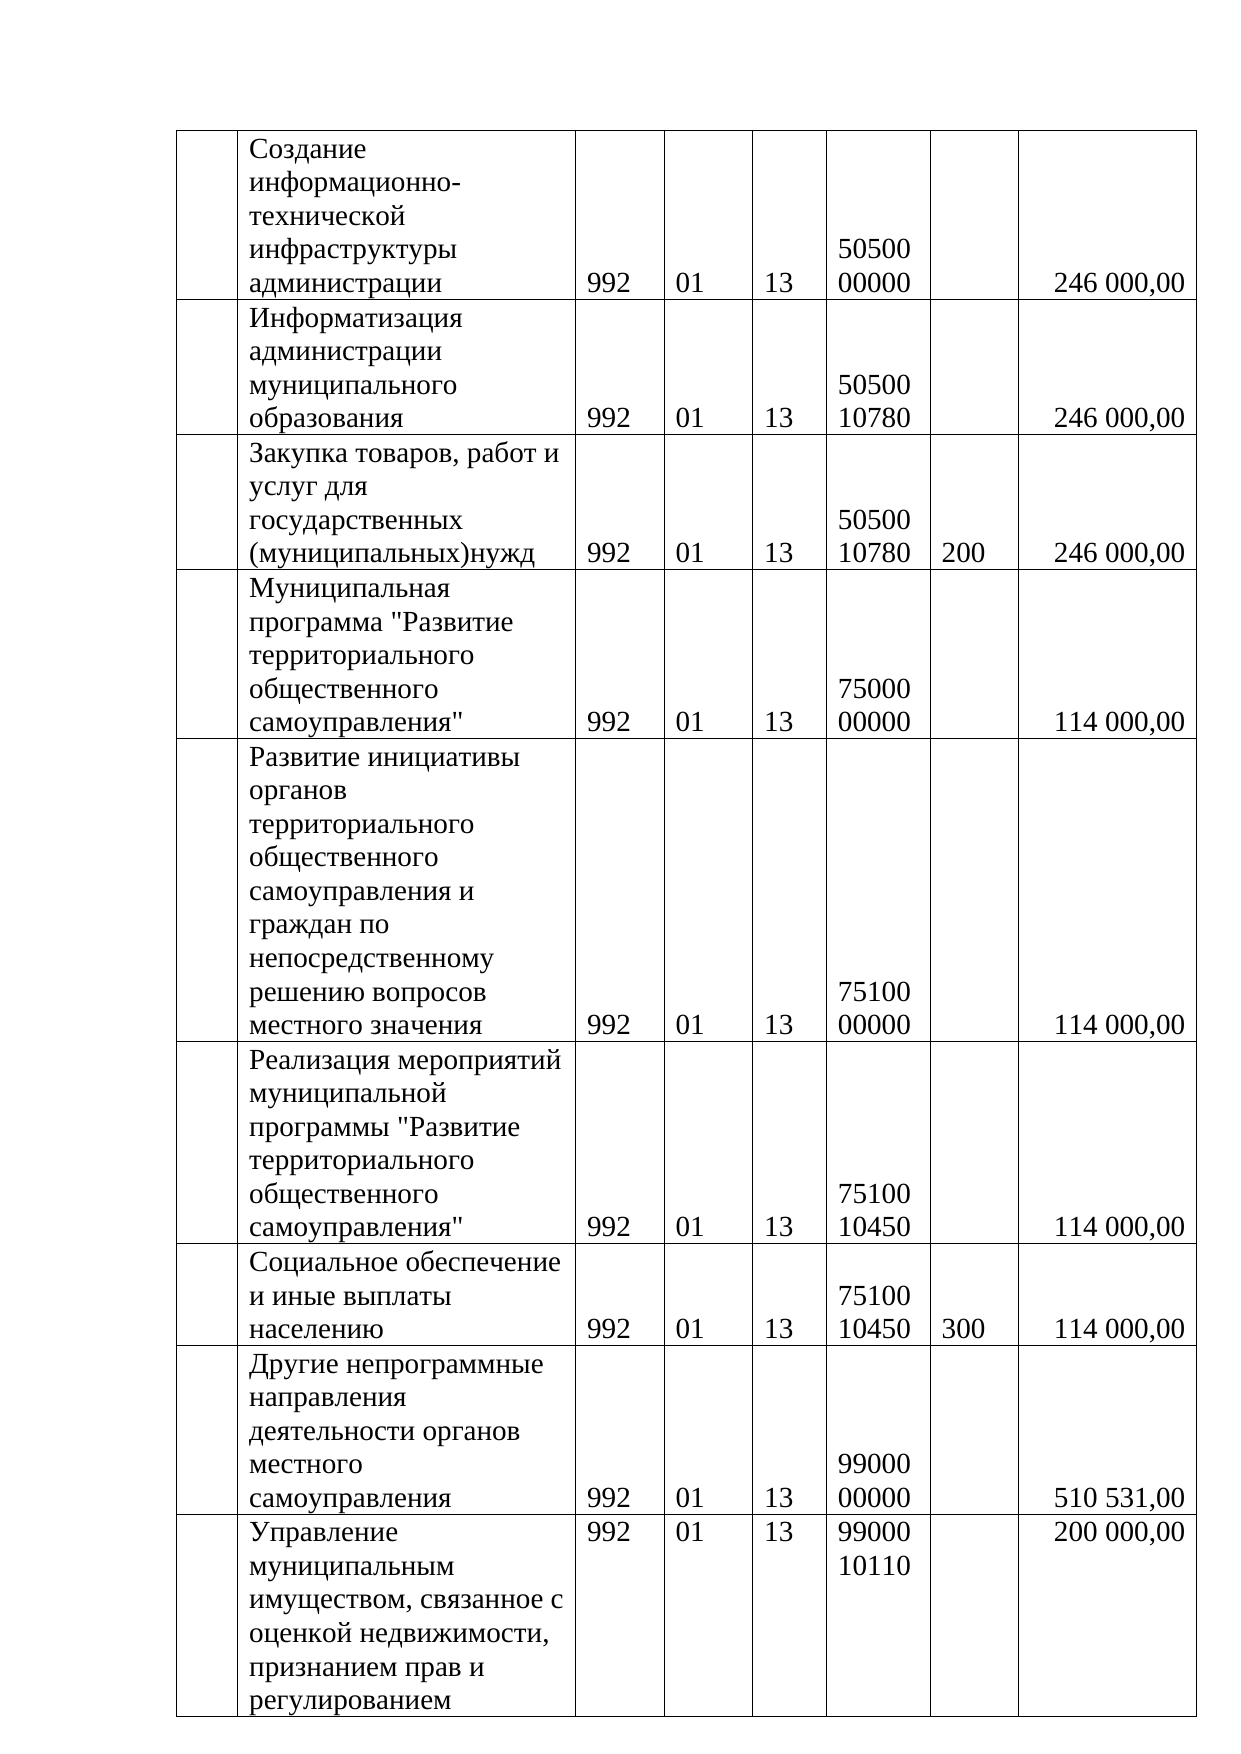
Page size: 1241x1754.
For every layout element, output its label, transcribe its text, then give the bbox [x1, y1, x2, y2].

table_cell [931, 300, 1018, 434]
table_cell 992 [576, 300, 664, 434]
table_cell 300 [931, 1244, 1018, 1345]
table_cell 5050010780 [827, 300, 930, 434]
table_cell [177, 1042, 237, 1243]
table_cell 01 [665, 570, 752, 738]
table_cell 13 [753, 739, 826, 1041]
table_cell 13 [753, 131, 826, 299]
table_cell 9900010110 [827, 1515, 930, 1716]
table_cell 992 [576, 131, 664, 299]
table_cell 7510010450 [827, 1042, 930, 1243]
table_cell Муниципальная программа "Развитие территориального общественного самоуправления" [238, 570, 575, 738]
table_cell 114 000,00 [1019, 739, 1196, 1041]
table_cell 13 [753, 1244, 826, 1345]
table_cell 13 [753, 1515, 826, 1716]
table_cell [177, 435, 237, 569]
table_cell Создание информационно-технической инфраструктуры администрации [238, 131, 575, 299]
table_cell 13 [753, 1346, 826, 1513]
table_cell 01 [665, 300, 752, 434]
table_cell 01 [665, 739, 752, 1041]
table_cell [931, 739, 1018, 1041]
table_cell Развитие инициативы органов территориального общественного самоуправления и граждан по непосредственному решению вопросов местного значения [238, 739, 575, 1041]
table_cell 5050000000 [827, 131, 930, 299]
table_cell Социальное обеспечение и иные выплаты населению [238, 1244, 575, 1345]
table_cell 114 000,00 [1019, 570, 1196, 738]
table_cell 13 [753, 300, 826, 434]
table_cell [931, 1515, 1018, 1716]
table_cell 01 [665, 1346, 752, 1513]
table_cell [238, 1515, 575, 1716]
table_cell 510 531,00 [1019, 1346, 1196, 1513]
table_cell [177, 131, 237, 299]
table_cell [931, 1042, 1018, 1243]
table_cell 992 [576, 1515, 664, 1716]
table_cell 992 [576, 1042, 664, 1243]
table_cell [177, 739, 237, 1041]
table_cell 992 [576, 570, 664, 738]
table_cell [177, 1515, 237, 1716]
table_cell 01 [665, 1515, 752, 1716]
table_cell [177, 1346, 237, 1513]
table_cell 01 [665, 131, 752, 299]
table_cell 992 [576, 739, 664, 1041]
table_cell 01 [665, 1244, 752, 1345]
table_cell 992 [576, 1346, 664, 1513]
table_cell Информатизация администрации муниципального образования [238, 300, 575, 434]
table_cell 200 000,00 [1019, 1515, 1196, 1716]
table_cell 13 [753, 1042, 826, 1243]
table_cell 9900000000 [827, 1346, 930, 1513]
table_cell Закупка товаров, работ и услуг для государственных (муниципальных)нужд [238, 435, 575, 569]
table_cell Другие непрограммные направления деятельности органов местного самоуправления [238, 1346, 575, 1513]
table_cell 246 000,00 [1019, 435, 1196, 569]
table_cell [931, 131, 1018, 299]
table_cell 992 [576, 435, 664, 569]
table_cell 13 [753, 570, 826, 738]
table_cell [931, 1346, 1018, 1513]
table_cell [177, 570, 237, 738]
table_cell 7510010450 [827, 1244, 930, 1345]
table_cell 01 [665, 1042, 752, 1243]
table_cell 01 [665, 435, 752, 569]
table_cell 992 [576, 1244, 664, 1345]
table_cell [177, 300, 237, 434]
table_cell 7500000000 [827, 570, 930, 738]
table_cell 246 000,00 [1019, 300, 1196, 434]
table_cell 114 000,00 [1019, 1042, 1196, 1243]
table_cell 114 000,00 [1019, 1244, 1196, 1345]
table_cell 5050010780 [827, 435, 930, 569]
table_cell 246 000,00 [1019, 131, 1196, 299]
table_cell 200 [931, 435, 1018, 569]
table_cell 13 [753, 435, 826, 569]
table_cell Реализация мероприятий муниципальной программы "Развитие территориального общественного самоуправления" [238, 1042, 575, 1243]
table_cell 7510000000 [827, 739, 930, 1041]
table_cell [931, 570, 1018, 738]
table_cell [177, 1244, 237, 1345]
